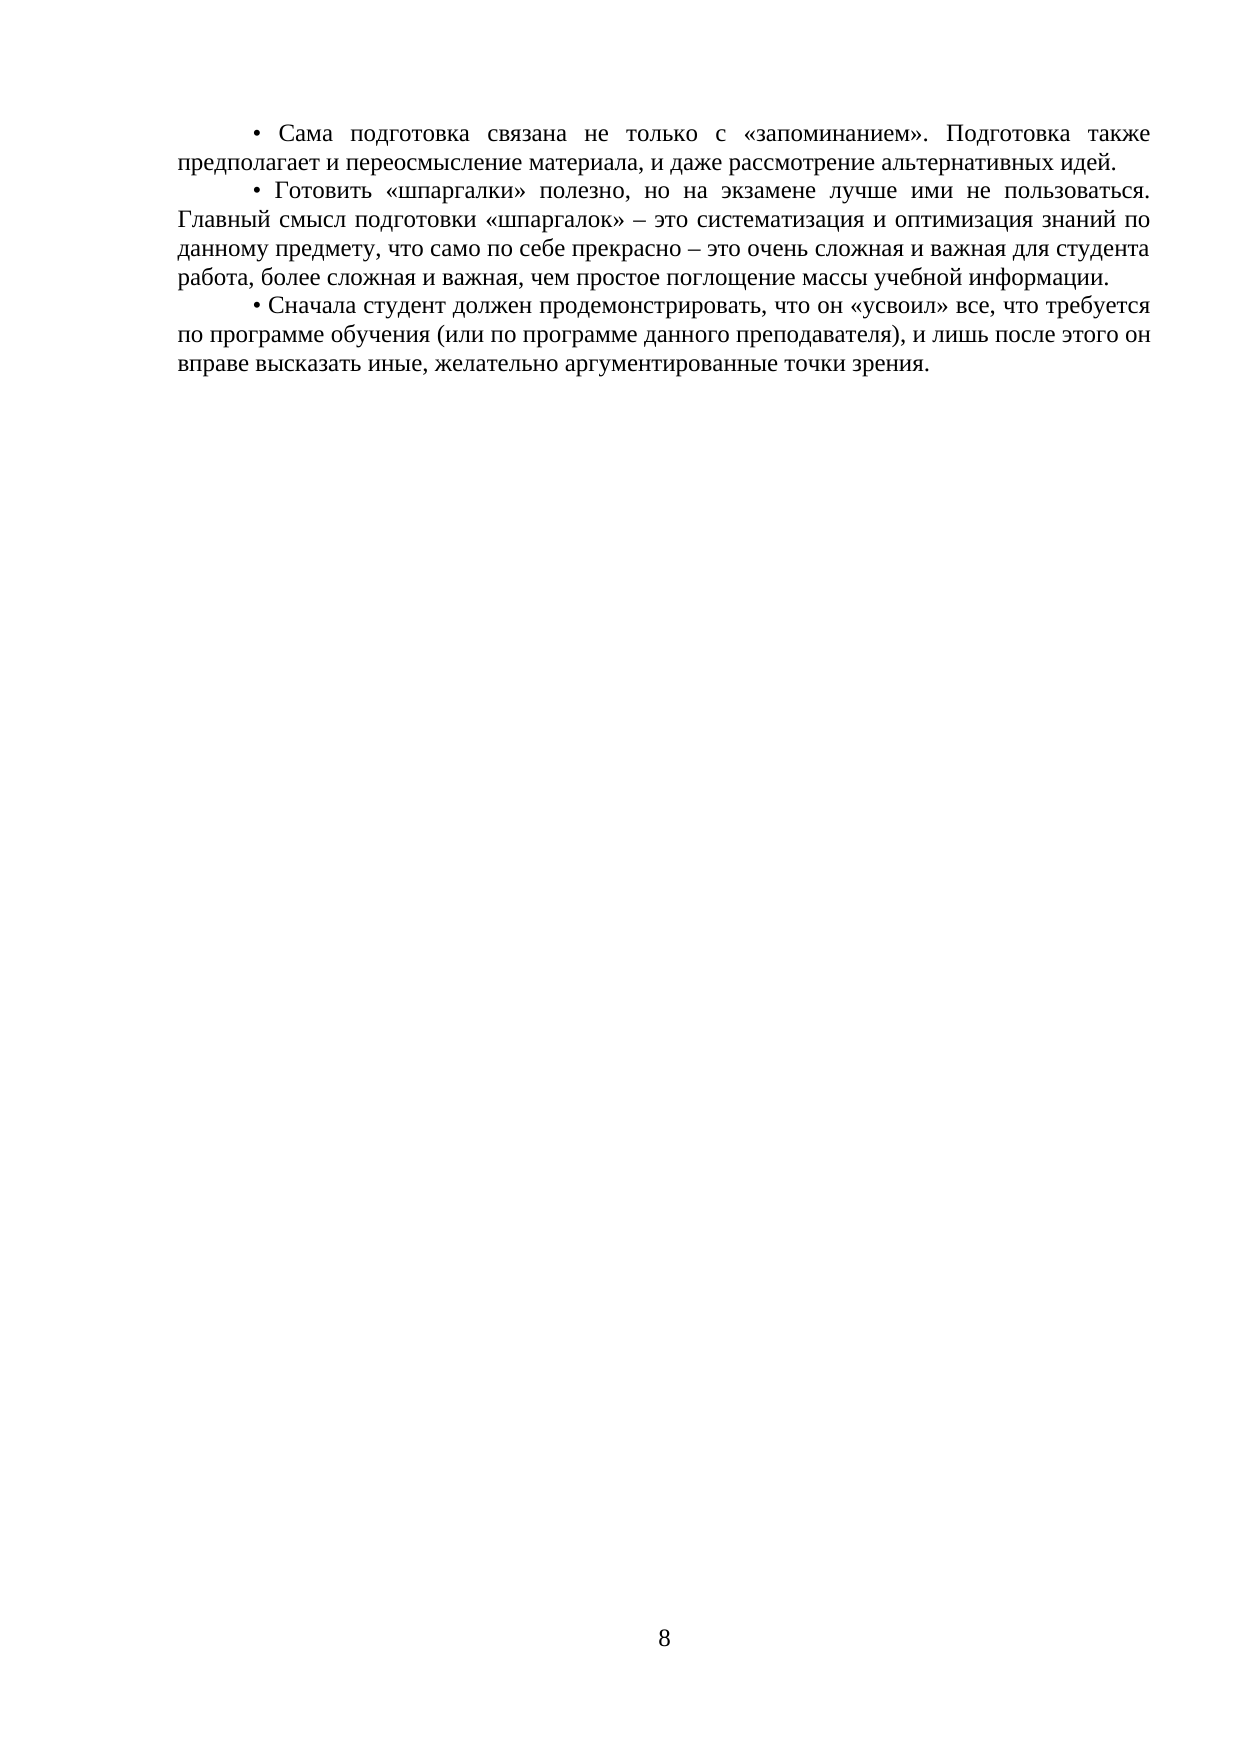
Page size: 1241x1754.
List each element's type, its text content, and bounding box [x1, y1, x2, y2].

text • Готовить «шпаргалки» полезно, но на экзамене лучше ими не пользоваться. Главный смысл подготовки «шпаргалок» – это систематизация и оптимизация знаний по данному предмету, что само по себе прекрасно – это очень сложная и важная для студента работа, более сложная и важная, чем простое поглощение массы учебной информации. [177, 176, 1152, 291]
text • Сама подготовка связана не только с «запоминанием». Подготовка также предполагает и переосмысление материала, и даже рассмотрение альтернативных идей. [177, 118, 1152, 176]
text • Сначала студент должен продемонстрировать, что он «усвоил» все, что требуется по программе обучения (или по программе данного преподавателя), и лишь после этого он вправе высказать иные, желательно аргументированные точки зрения. [177, 291, 1152, 377]
